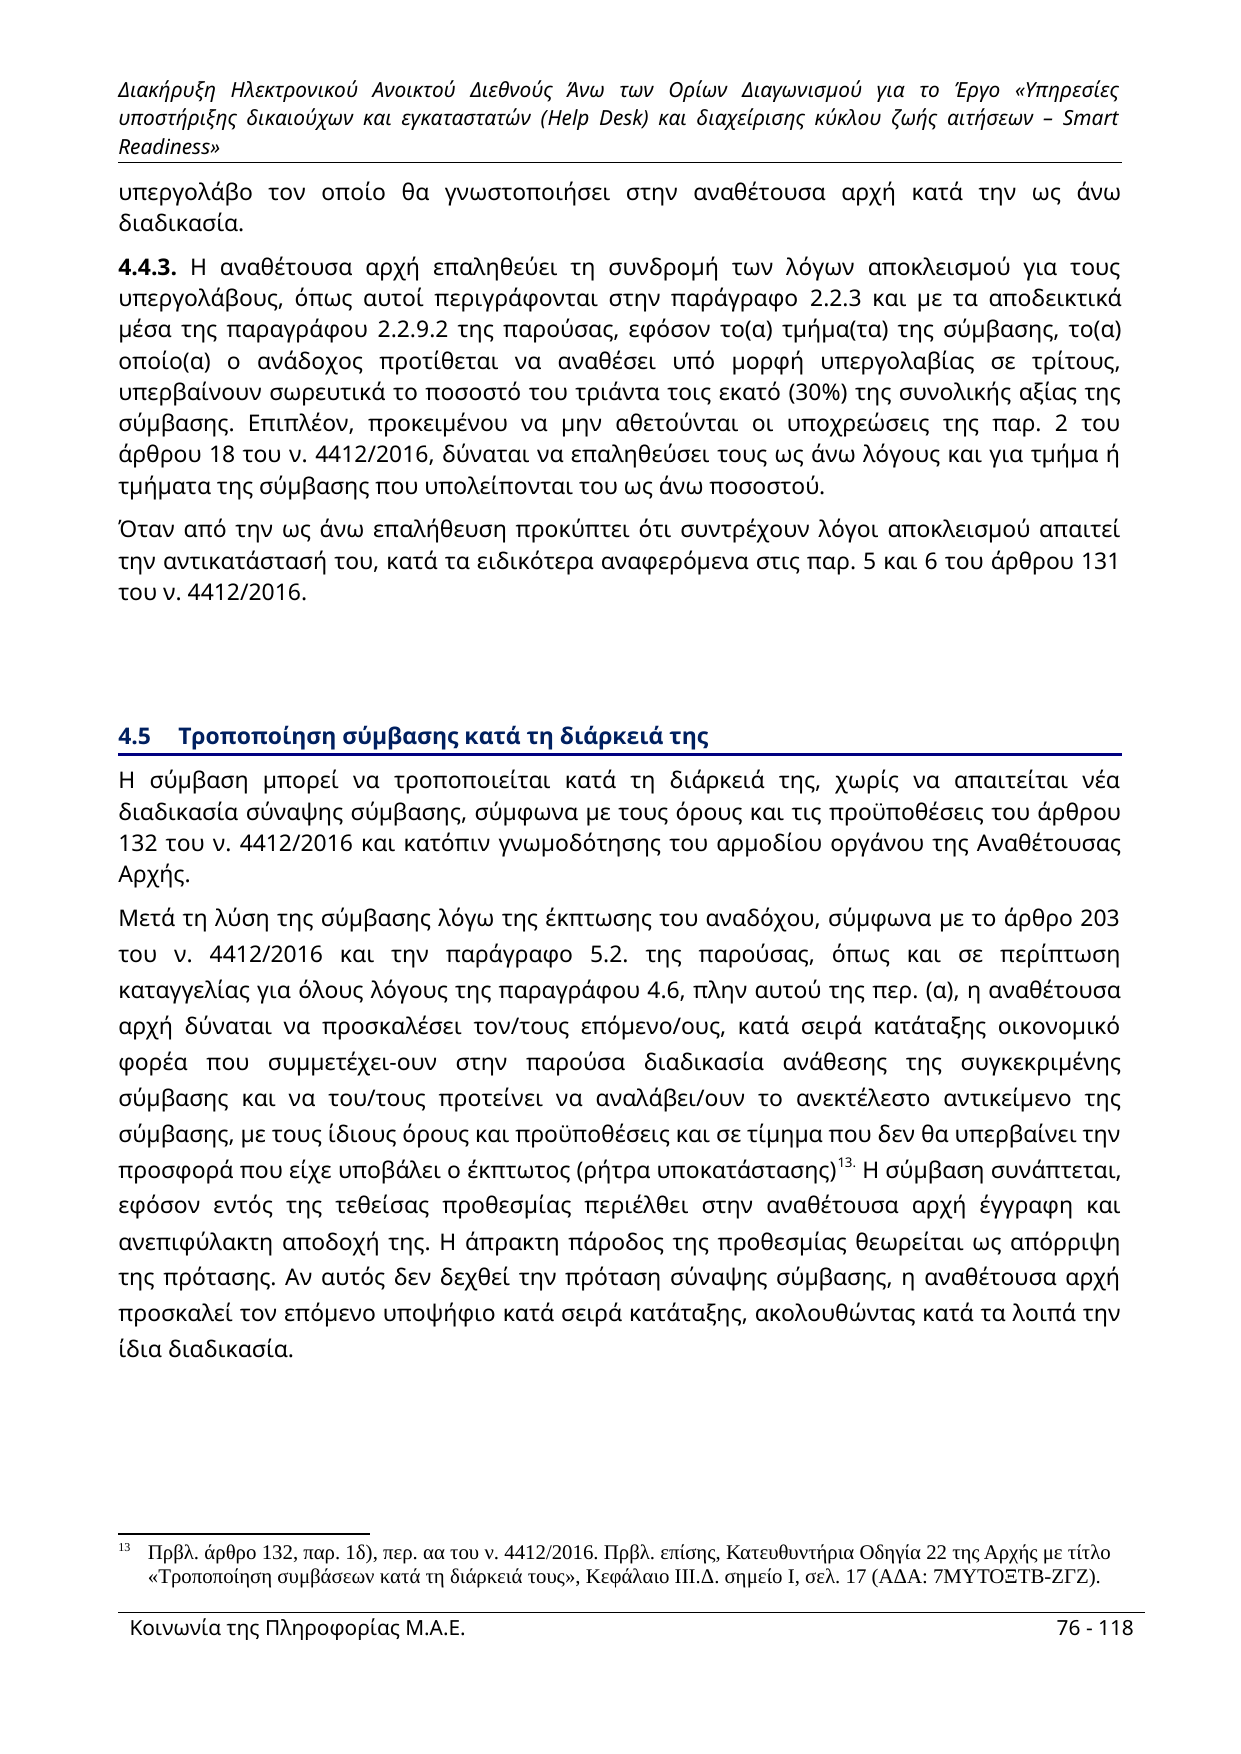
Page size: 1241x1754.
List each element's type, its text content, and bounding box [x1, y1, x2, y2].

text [118, 176, 1122, 238]
text Μετά τη λύση της σύμβασης λόγω της έκπτωσης του αναδόχου, σύμφωνα με το άρθρο 203 του ν. 4412/2016 και την παράγραφο 5.2. της παρούσας, όπως και σε περίπτωση καταγγελίας για όλους λόγους της παραγράφου 4.6, πλην αυτού της περ. (α), η αναθέτουσα αρχή δύναται να προσκαλέσει τον/τους επόμενο/ους, κατά σειρά κατάταξης οικονομικό φορέα που συμμετέχει-ουν στην παρούσα διαδικασία ανάθεσης της συγκεκριμένης σύμβασης και να του/τους προτείνει να αναλάβει/ουν το ανεκτέλεστο αντικείμενο της σύμβασης, με τους ίδιους όρους και προϋποθέσεις και σε τίμημα που δεν θα υπερβαίνει την προσφορά που είχε υποβάλει ο έκπτωτος (ρήτρα υποκατάστασης). Η σύμβαση συνάπτεται, εφόσον εντός της τεθείσας προθεσμίας περιέλθει στην αναθέτουσα αρχή έγγραφη και ανεπιφύλακτη αποδοχή της. Η άπρακτη πάροδος της προθεσμίας θεωρείται ως απόρριψη της πρότασης. Αν αυτός δεν δεχθεί την πρόταση σύναψης σύμβασης, η αναθέτουσα αρχή προσκαλεί τον επόμενο υποψήφιο κατά σειρά κατάταξης, ακολουθώντας κατά τα λοιπά την ίδια διαδικασία. [118, 902, 1122, 1364]
subtitle Τροποποίηση σύμβασης κατά τη διάρκειά της [118, 720, 1122, 753]
text Η σύμβαση μπορεί να τροποποιείται κατά τη διάρκειά της, χωρίς να απαιτείται νέα διαδικασία σύναψης σύμβασης, σύμφωνα με τους όρους και τις προϋποθέσεις του άρθρου 132 του ν. 4412/2016 και κατόπιν γνωμοδότησης του αρμοδίου οργάνου της Αναθέτουσας Αρχής. [118, 764, 1122, 889]
text 4.4.3. Η αναθέτουσα αρχή επαληθεύει τη συνδρομή των λόγων αποκλεισμού για τους υπεργολάβους, όπως αυτοί περιγράφονται στην παράγραφο ‎2.2.3 και με τα αποδεικτικά μέσα της παραγράφου ‎2.2.9.2 της παρούσας, εφόσον το(α) τμήμα(τα) της σύμβασης, το(α) οποίο(α) ο ανάδοχος προτίθεται να αναθέσει υπό μορφή υπεργολαβίας σε τρίτους, υπερβαίνουν σωρευτικά το ποσοστό του τριάντα τοις εκατό (30%) της συνολικής αξίας της σύμβασης. Επιπλέον, προκειμένου να μην αθετούνται οι υποχρεώσεις της παρ. 2 του άρθρου 18 του ν. 4412/2016, δύναται να επαληθεύσει τους ως άνω λόγους και για τμήμα ή τμήματα της σύμβασης που υπολείπονται του ως άνω ποσοστού. [118, 251, 1122, 501]
text Όταν από την ως άνω επαλήθευση προκύπτει ότι συντρέχουν λόγοι αποκλεισμού απαιτεί την αντικατάστασή του, κατά τα ειδικότερα αναφερόμενα στις παρ. 5 και 6 του άρθρου 131 του ν. 4412/2016. [118, 513, 1122, 607]
